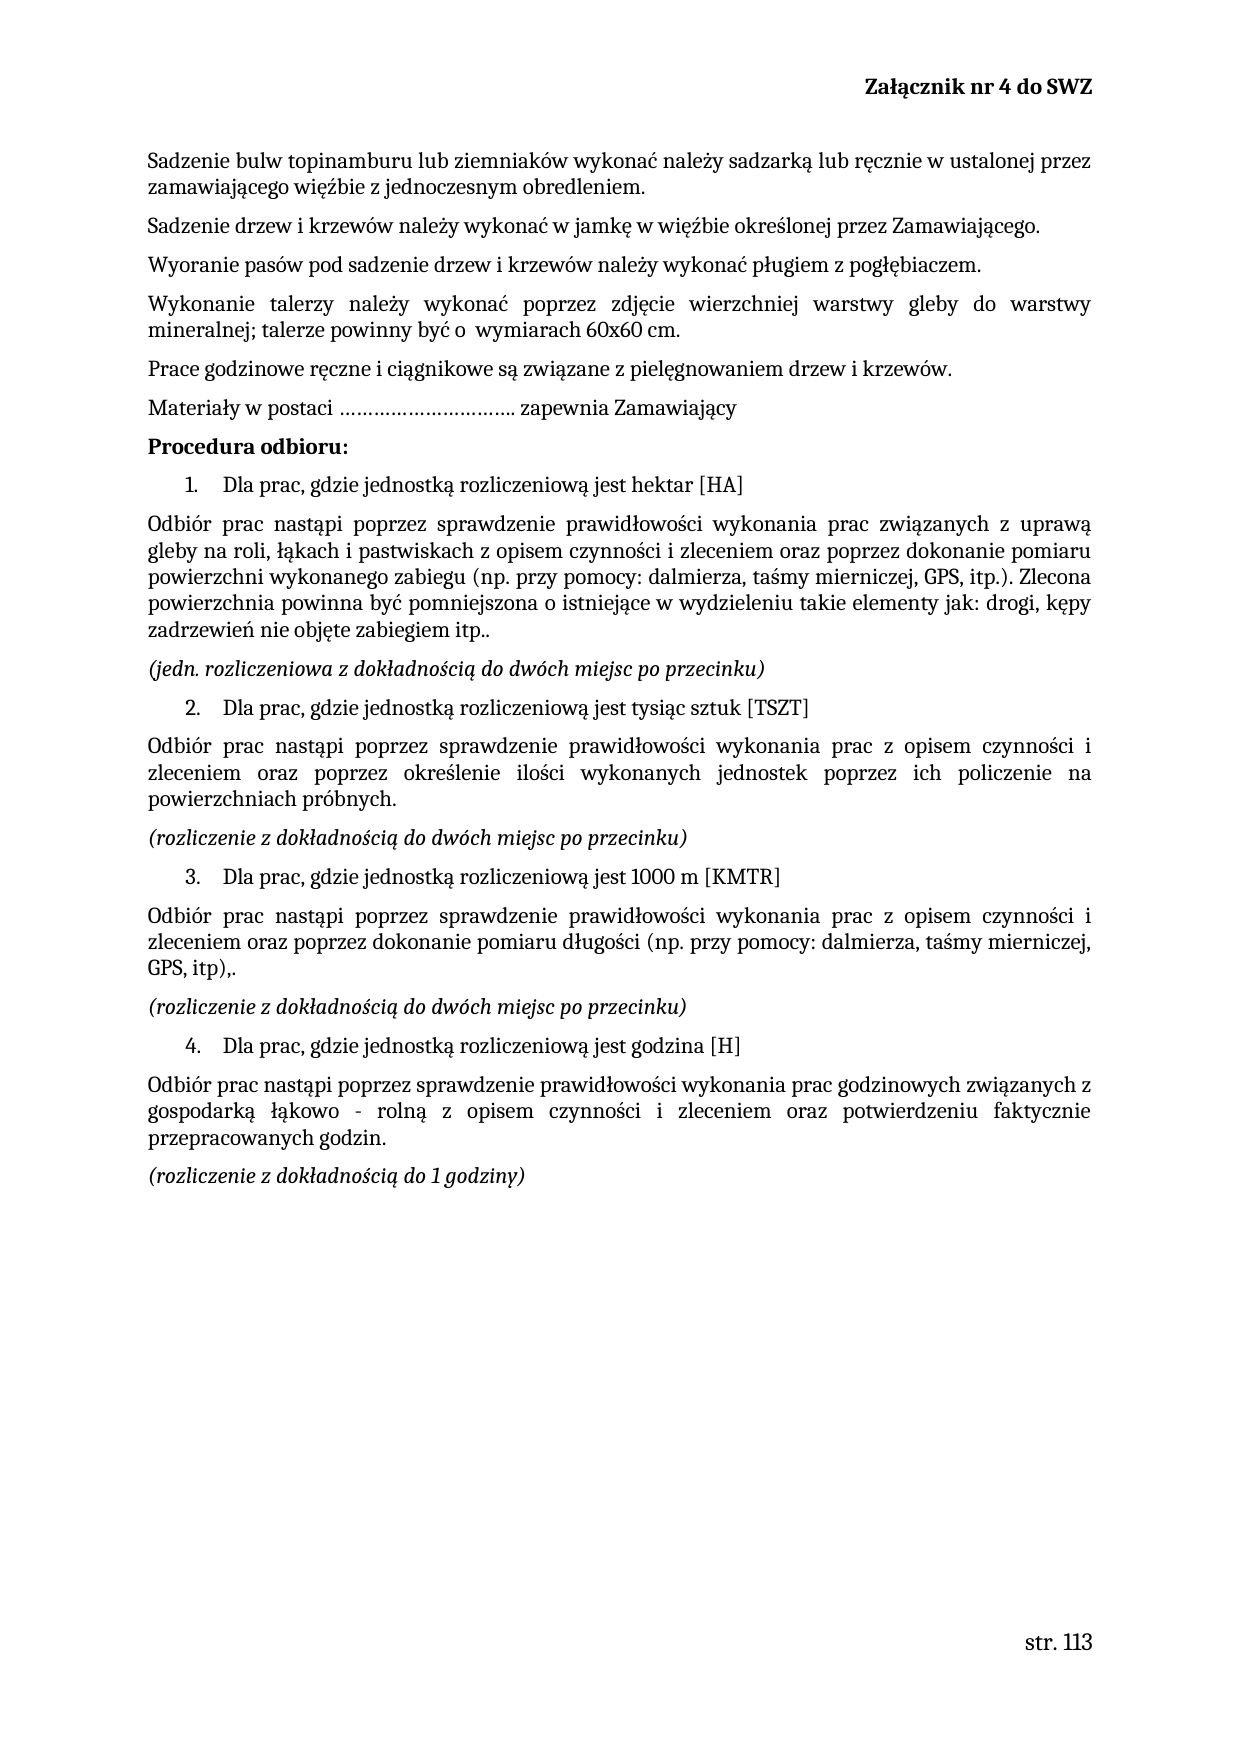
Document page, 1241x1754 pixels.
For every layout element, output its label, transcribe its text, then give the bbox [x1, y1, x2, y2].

text Wyoranie pasów pod sadzenie drzew i krzewów należy wykonać pługiem z pogłębiaczem. [148, 252, 1093, 278]
text Prace godzinowe ręczne i ciągnikowe są związane z pielęgnowaniem drzew i krzewów. [148, 356, 1093, 382]
text Materiały w postaci …………………………. zapewnia Zamawiający [148, 394, 1093, 421]
text Sadzenie drzew i krzewów należy wykonać w jamkę w więźbie określonej przez Zamawiającego. [148, 213, 1093, 239]
text (rozliczenie z dokładnością do dwóch miejsc po przecinku) [148, 825, 1093, 851]
list Dla prac, gdzie jednostką rozliczeniową jest hektar [HA] [185, 472, 1093, 499]
list Dla prac, gdzie jednostką rozliczeniową jest tysiąc sztuk [TSZT] [185, 694, 1093, 721]
list Dla prac, gdzie jednostką rozliczeniową jest godzina [H] [185, 1033, 1093, 1059]
text (jedn. rozliczeniowa z dokładnością do dwóch miejsc po przecinku) [148, 655, 1093, 682]
text (rozliczenie z dokładnością do dwóch miejsc po przecinku) [148, 994, 1093, 1020]
text Odbiór prac nastąpi poprzez sprawdzenie prawidłowości wykonania prac z opisem czynności i zleceniem oraz poprzez dokonanie pomiaru długości (np. przy pomocy: dalmierza, taśmy mierniczej, GPS, itp),. [148, 902, 1093, 981]
text (rozliczenie z dokładnością do 1 godziny) [148, 1163, 1093, 1189]
text Odbiór prac nastąpi poprzez sprawdzenie prawidłowości wykonania prac z opisem czynności i zleceniem oraz poprzez określenie ilości wykonanych jednostek poprzez ich policzenie na powierzchniach próbnych. [148, 733, 1093, 812]
text Sadzenie bulw topinamburu lub ziemniaków wykonać należy sadzarką lub ręcznie w ustalonej przez zamawiającego więźbie z jednoczesnym obredleniem. [148, 148, 1093, 200]
text Wykonanie talerzy należy wykonać poprzez zdjęcie wierzchniej warstwy gleby do warstwy mineralnej; talerze powinny być o wymiarach 60x60 cm. [148, 291, 1093, 343]
text Procedura odbioru: [148, 433, 1093, 460]
text Odbiór prac nastąpi poprzez sprawdzenie prawidłowości wykonania prac związanych z uprawą gleby na roli, łąkach i pastwiskach z opisem czynności i zleceniem oraz poprzez dokonanie pomiaru powierzchni wykonanego zabiegu (np. przy pomocy: dalmierza, taśmy mierniczej, GPS, itp.). Zlecona powierzchnia powinna być pomniejszona o istniejące w wydzieleniu takie elementy jak: drogi, kępy zadrzewień nie objęte zabiegiem itp.. [148, 511, 1093, 643]
list Dla prac, gdzie jednostką rozliczeniową jest 1000 m [KMTR] [185, 863, 1093, 890]
text Odbiór prac nastąpi poprzez sprawdzenie prawidłowości wykonania prac godzinowych związanych z gospodarką łąkowo - rolną z opisem czynności i zleceniem oraz potwierdzeniu faktycznie przepracowanych godzin. [148, 1072, 1093, 1151]
